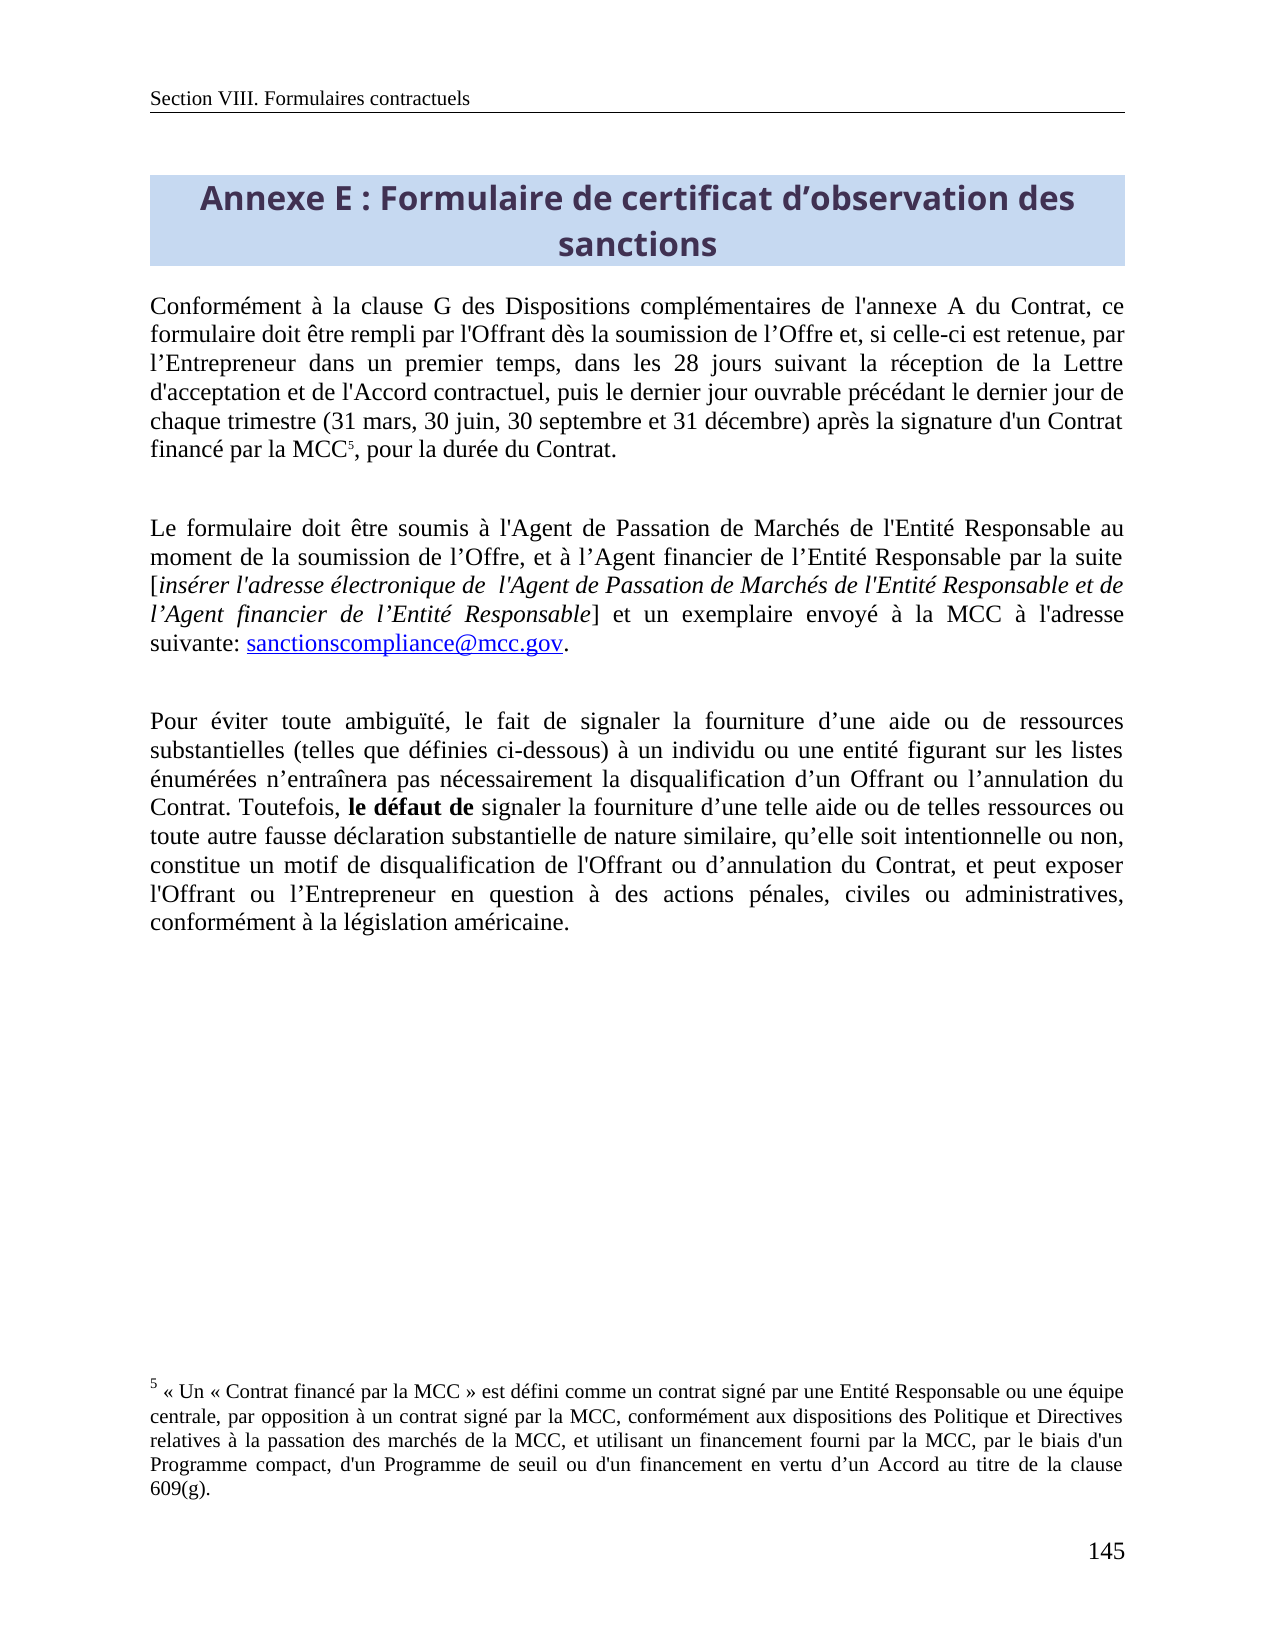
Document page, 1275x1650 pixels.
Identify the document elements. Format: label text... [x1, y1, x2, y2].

text Pour éviter toute ambiguïté, le fait de signaler la fourniture d’une aide ou de ressources substantielles (telles que définies ci-dessous) à un individu ou une entité figurant sur les listes énumérées n’entraînera pas nécessairement la disqualification d’un Offrant ou l’annulation du Contrat. Toutefois, le défaut de signaler la fourniture d’une telle aide ou de telles ressources ou toute autre fausse déclaration substantielle de nature similaire, qu’elle soit intentionnelle ou non, constitue un motif de disqualification de l'Offrant ou d’annulation du Contrat, et peut exposer l'Offrant ou l’Entrepreneur en question à des actions pénales, civiles ou administratives, conformément à la législation américaine. [150, 706, 1125, 936]
text Conformément à la clause G des Dispositions complémentaires de l'annexe A du Contrat, ce formulaire doit être rempli par l'Offrant dès la soumission de l’Offre et, si celle-ci est retenue, par l’Entrepreneur dans un premier temps, dans les 28 jours suivant la réception de la Lettre d'acceptation et de l'Accord contractuel, puis le dernier jour ouvrable précédant le dernier jour de chaque trimestre (31 mars, 30 juin, 30 septembre et 31 décembre) après la signature d'un Contrat financé par la MCC, pour la durée du Contrat. [150, 291, 1125, 463]
subtitle Annexe E : Formulaire de certificat d’observation des sanctions [150, 175, 1125, 266]
text Le formulaire doit être soumis à l'Agent de Passation de Marchés de l'Entité Responsable au moment de la soumission de l’Offre, et à l’Agent financier de l’Entité Responsable par la suite [insérer l'adresse électronique de l'Agent de Passation de Marchés de l'Entité Responsable et de l’Agent financier de l’Entité Responsable] et un exemplaire envoyé à la MCC à l'adresse suivante: sanctionscompliance@mcc.gov. [150, 513, 1125, 657]
